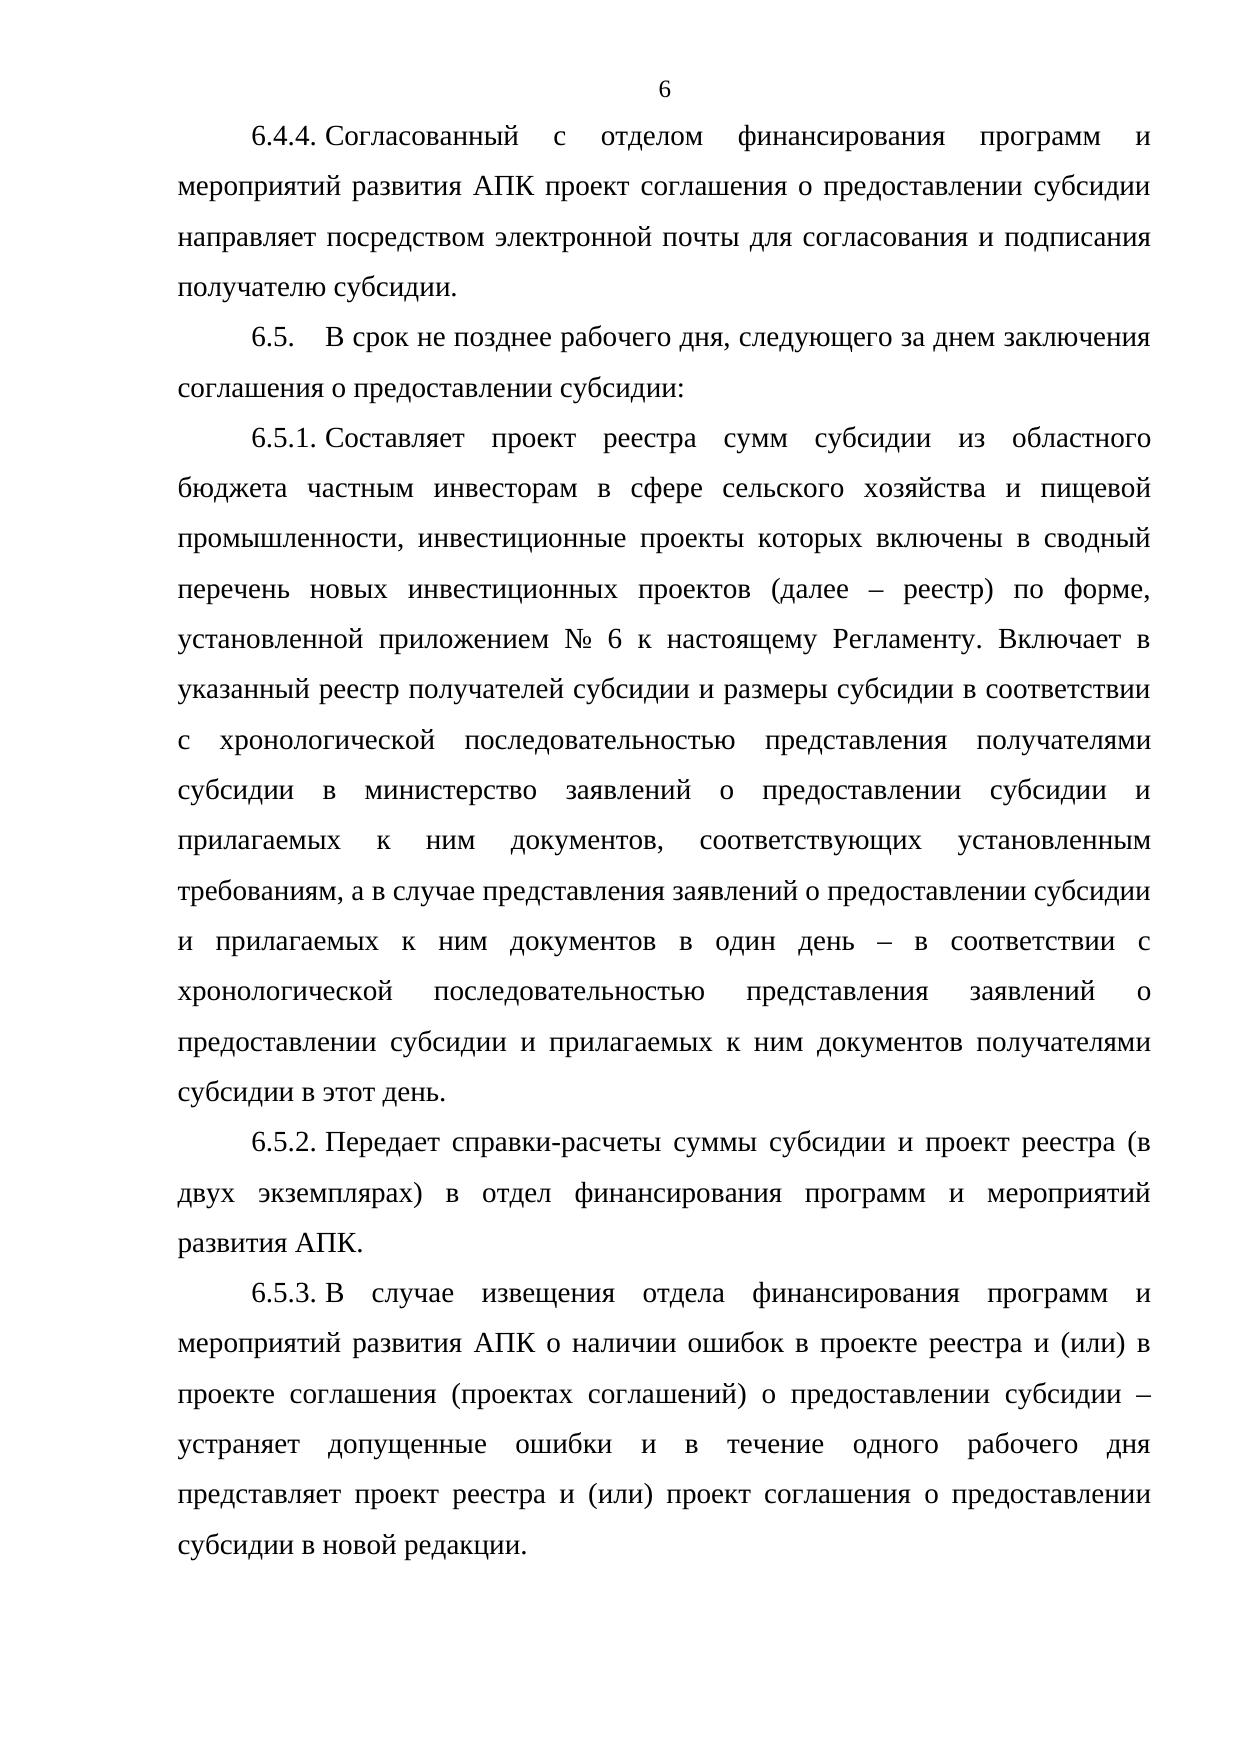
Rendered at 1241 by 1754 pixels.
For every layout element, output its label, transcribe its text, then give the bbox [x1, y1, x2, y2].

list В случае извещения отдела финансирования программ и мероприятий развития АПК о наличии ошибок в проекте реестра и (или) в проекте соглашения (проектах соглашений) о предоставлении субсидии – устраняет допущенные ошибки и в течение одного рабочего дня представляет проект реестра и (или) проект соглашения о предоставлении субсидии в новой редакции. [177, 1275, 1152, 1560]
list В срок не позднее рабочего дня, следующего за днем заключения соглашения о предоставлении субсидии: [177, 319, 1152, 403]
list Составляет проект реестра сумм субсидии из областного бюджета частным инвесторам в сфере сельского хозяйства и пищевой промышленности, инвестиционные проекты которых включены в сводный перечень новых инвестиционных проектов (далее – реестр) по форме, установленной приложением № 6 к настоящему Регламенту. Включает в указанный реестр получателей субсидии и размеры субсидии в соответствии с хронологической последовательностью представления получателями субсидии в министерство заявлений о предоставлении субсидии и прилагаемых к ним документов, соответствующих установленным требованиям, а в случае представления заявлений о предоставлении субсидии и прилагаемых к ним документов в один день – в соответствии с хронологической последовательностью представления заявлений о предоставлении субсидии и прилагаемых к ним документов получателями субсидии в этот день. [177, 420, 1152, 1108]
list Согласованный с отделом финансирования программ и мероприятий развития АПК проект соглашения о предоставлении субсидии направляет посредством электронной почты для согласования и подписания получателю субсидии. [177, 118, 1152, 303]
list Передает справки-расчеты суммы субсидии и проект реестра (в двух экземплярах) в отдел финансирования программ и мероприятий развития АПК. [177, 1124, 1152, 1258]
